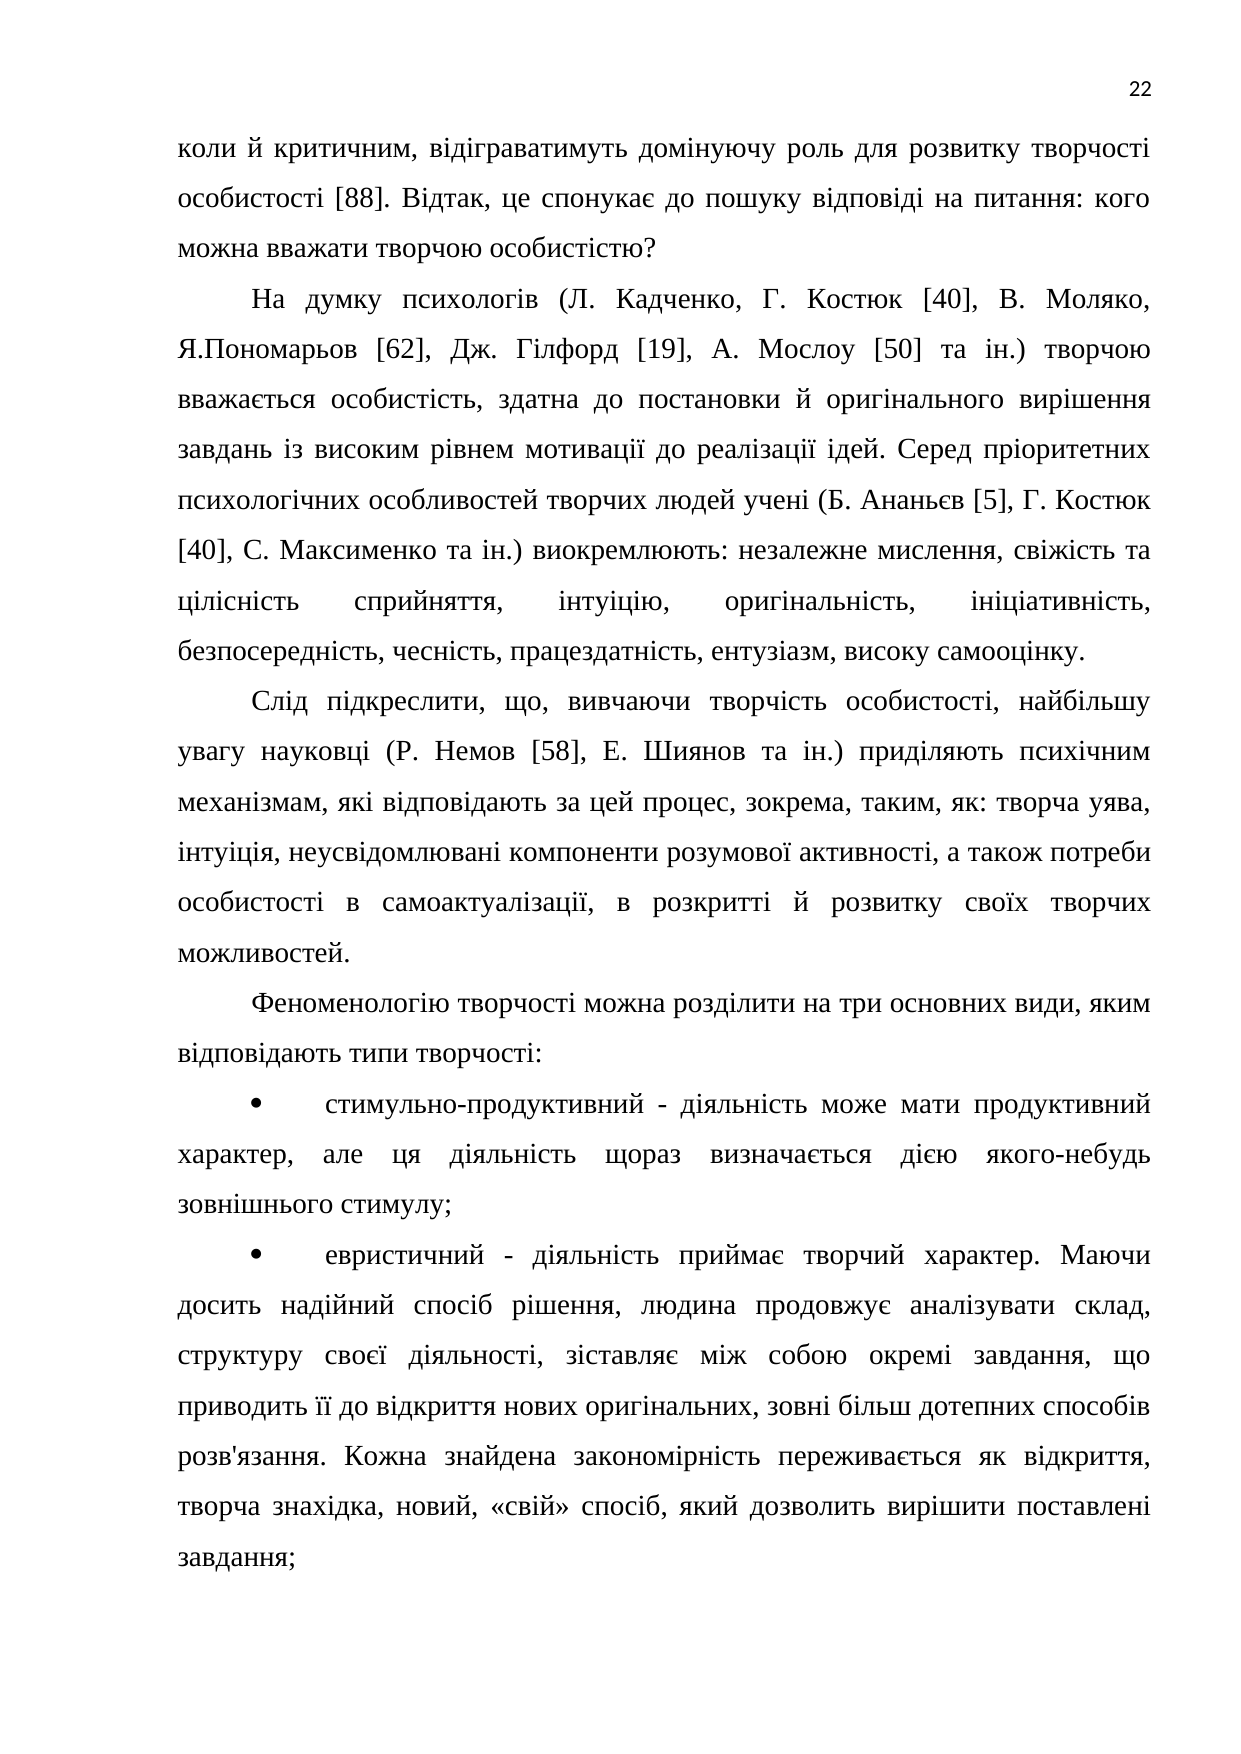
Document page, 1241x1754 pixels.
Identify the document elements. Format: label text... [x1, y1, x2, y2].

text На думку психологів (Л. Кадченко, Г. Костюк [40], В. Моляко, Я.Пономарьов [62], Дж. Гілфорд [19], А. Мослоу [50] та ін.) творчою вважається особистість, здатна до постановки й оригінального вирішення завдань із високим рівнем мотивації до реалізації ідей. Серед пріоритетних психологічних особливостей творчих людей учені (Б. Ананьєв [5], Г. Костюк [40], С. Максименко та ін.) виокремлюють: незалежне мислення, свіжість та цілісність сприйняття, інтуіцію, оригінальність, ініціативність, безпосередність, чесність, працездатність, ентузіазм, високу самооцінку. [177, 281, 1152, 666]
text Феноменологію творчості можна розділити на три основних види, яким відповідають типи творчості: [177, 985, 1152, 1069]
list евристичний - діяльність приймає творчий характер. Маючи досить надійний спосіб рішення, людина продовжує аналізувати склад, структуру своєї діяльності, зіставляє між собою окремі завдання, що приводить її до відкриття нових оригінальних, зовні більш дотепних способів розв'язання. Кожна знайдена закономірність переживається як відкриття, творча знахідка, новий, «свій» спосіб, який дозволить вирішити поставлені завдання; [177, 1237, 1152, 1572]
list стимульно-продуктивний - діяльність може мати продуктивний характер, але ця діяльність щораз визначається дією якого-небудь зовнішнього стимулу; [177, 1086, 1152, 1220]
text Слід підкреслити, що, вивчаючи творчість особистості, найбільшу увагу науковці (Р. Немов [58], Е. Шиянов та ін.) приділяють психічним механізмам, які відповідають за цей процес, зокрема, таким, як: творча уява, інтуіція, неусвідомлювані компоненти розумової активності, а також потреби особистості в самоактуалізації, в розкритті й розвитку своїх творчих можливостей. [177, 683, 1152, 968]
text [177, 130, 1152, 264]
